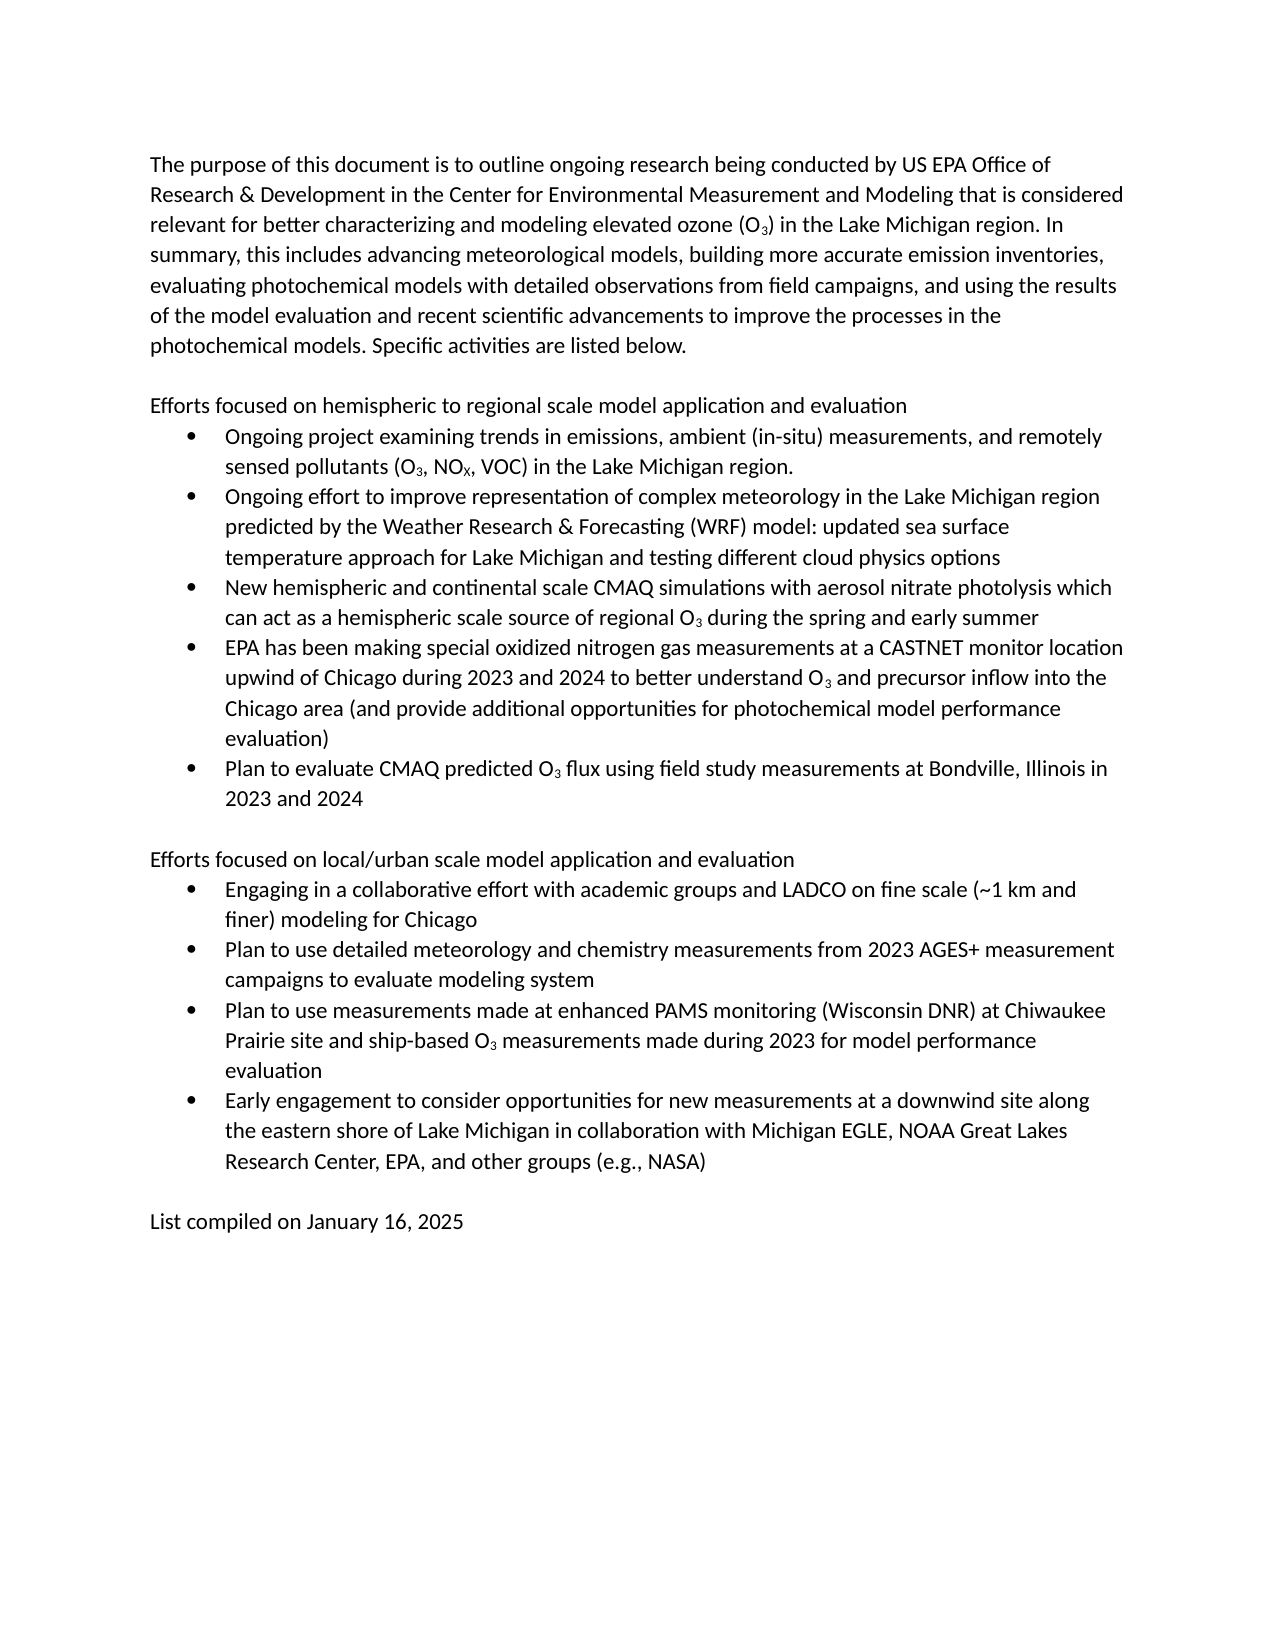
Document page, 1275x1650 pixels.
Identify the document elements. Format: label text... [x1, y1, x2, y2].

list Engaging in a collaborative effort with academic groups and LADCO on fine scale (~1 km and finer) modeling for Chicago [187, 875, 1125, 933]
list Ongoing project examining trends in emissions, ambient (in-situ) measurements, and remotely sensed pollutants (O3, NOX, VOC) in the Lake Michigan region. [187, 422, 1125, 480]
list Plan to use measurements made at enhanced PAMS monitoring (Wisconsin DNR) at Chiwaukee Prairie site and ship-based O3 measurements made during 2023 for model performance evaluation [187, 996, 1125, 1084]
text Efforts focused on hemispheric to regional scale model application and evaluation [150, 392, 1125, 420]
list Plan to use detailed meteorology and chemistry measurements from 2023 AGES+ measurement campaigns to evaluate modeling system [187, 935, 1125, 994]
list EPA has been making special oxidized nitrogen gas measurements at a CASTNET monitor location upwind of Chicago during 2023 and 2024 to better understand O3 and precursor inflow into the Chicago area (and provide additional opportunities for photochemical model performance evaluation) [187, 633, 1125, 752]
text The purpose of this document is to outline ongoing research being conducted by US EPA Office of Research & Development in the Center for Environmental Measurement and Modeling that is considered relevant for better characterizing and modeling elevated ozone (O3) in the Lake Michigan region. In summary, this includes advancing meteorological models, building more accurate emission inventories, evaluating photochemical models with detailed observations from field campaigns, and using the results of the model evaluation and recent scientific advancements to improve the processes in the photochemical models. Specific activities are listed below. [150, 150, 1125, 359]
list Plan to evaluate CMAQ predicted O3 flux using field study measurements at Bondville, Illinois in 2023 and 2024 [187, 754, 1125, 812]
list Ongoing effort to improve representation of complex meteorology in the Lake Michigan region predicted by the Weather Research & Forecasting (WRF) model: updated sea surface temperature approach for Lake Michigan and testing different cloud physics options [187, 482, 1125, 571]
list New hemispheric and continental scale CMAQ simulations with aerosol nitrate photolysis which can act as a hemispheric scale source of regional O3 during the spring and early summer [187, 573, 1125, 631]
text Efforts focused on local/urban scale model application and evaluation [150, 845, 1125, 873]
text List compiled on January 16, 2025 [150, 1207, 1125, 1235]
list Early engagement to consider opportunities for new measurements at a downwind site along the eastern shore of Lake Michigan in collaboration with Michigan EGLE, NOAA Great Lakes Research Center, EPA, and other groups (e.g., NASA) [187, 1086, 1125, 1175]
